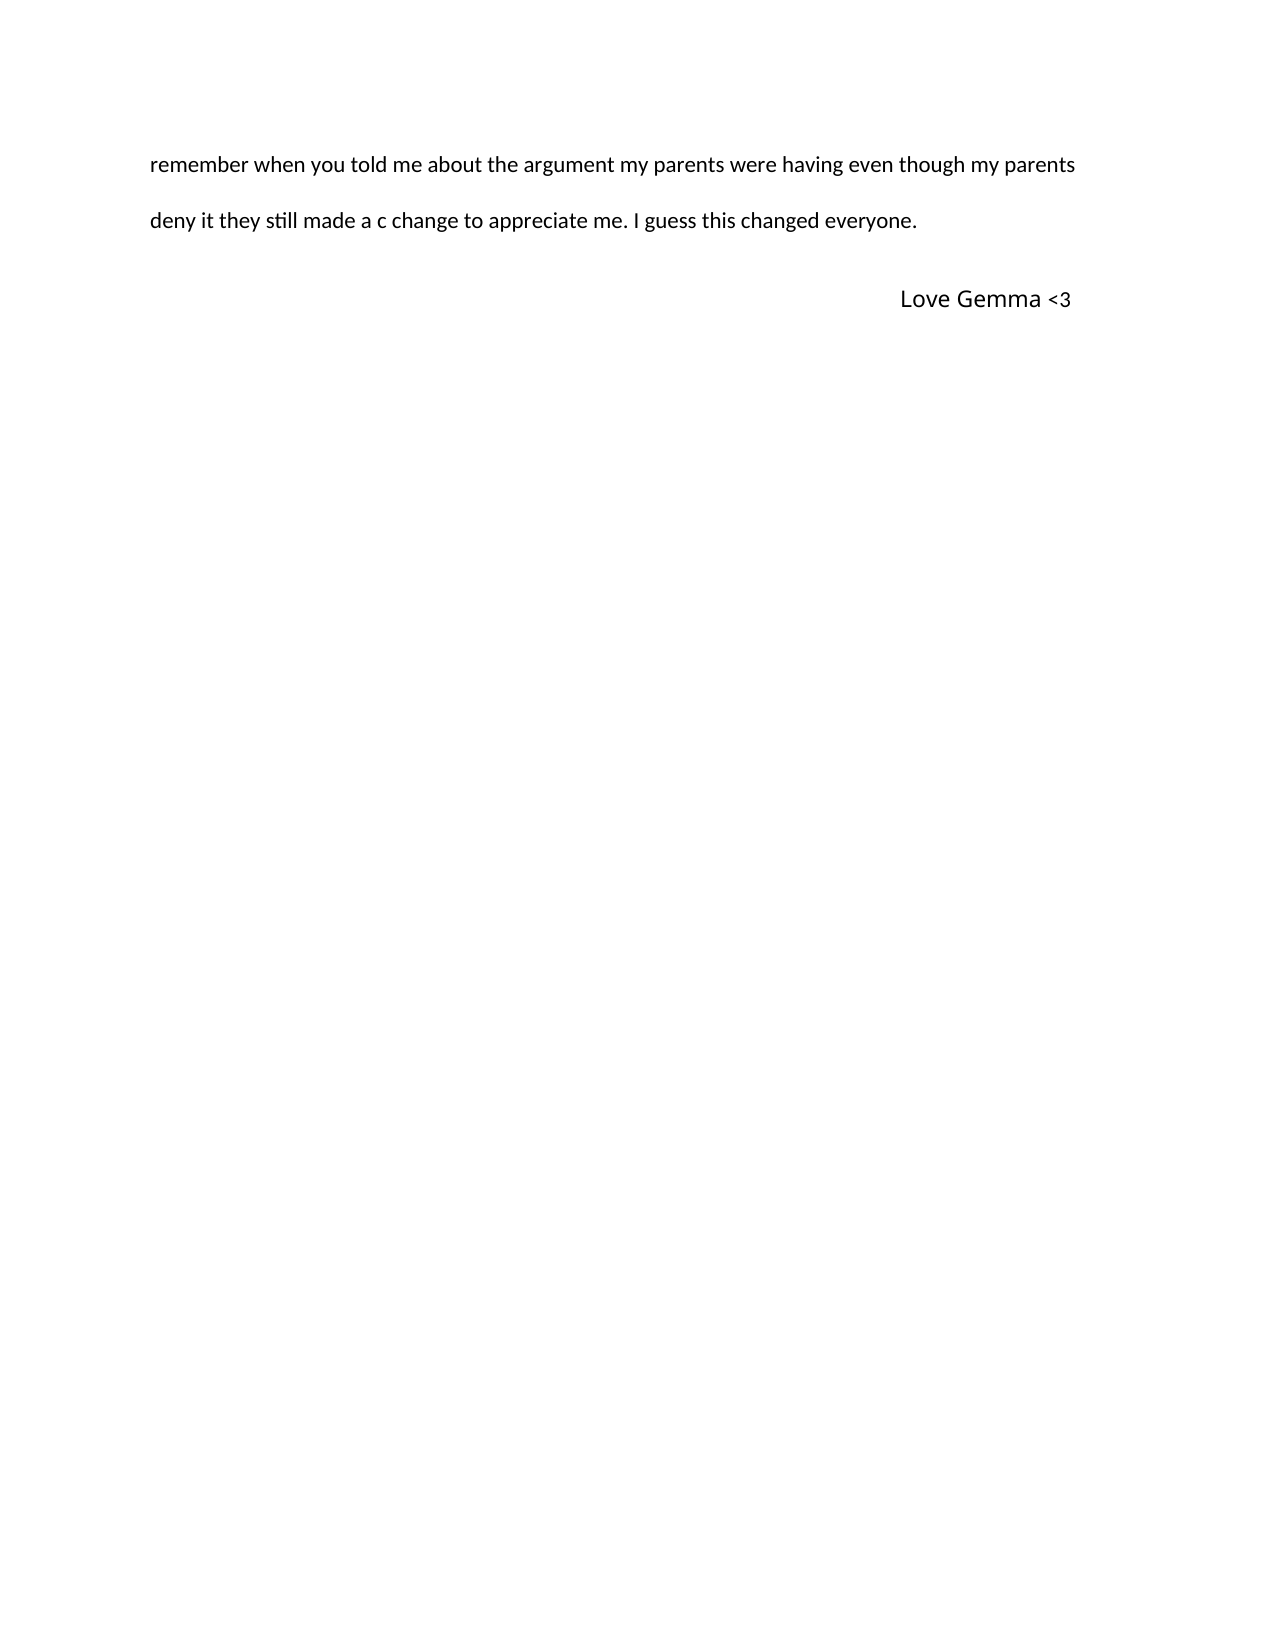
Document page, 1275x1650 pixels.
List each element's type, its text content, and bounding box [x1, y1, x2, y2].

text Love Gemma <3 [150, 283, 1125, 314]
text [150, 150, 1125, 234]
